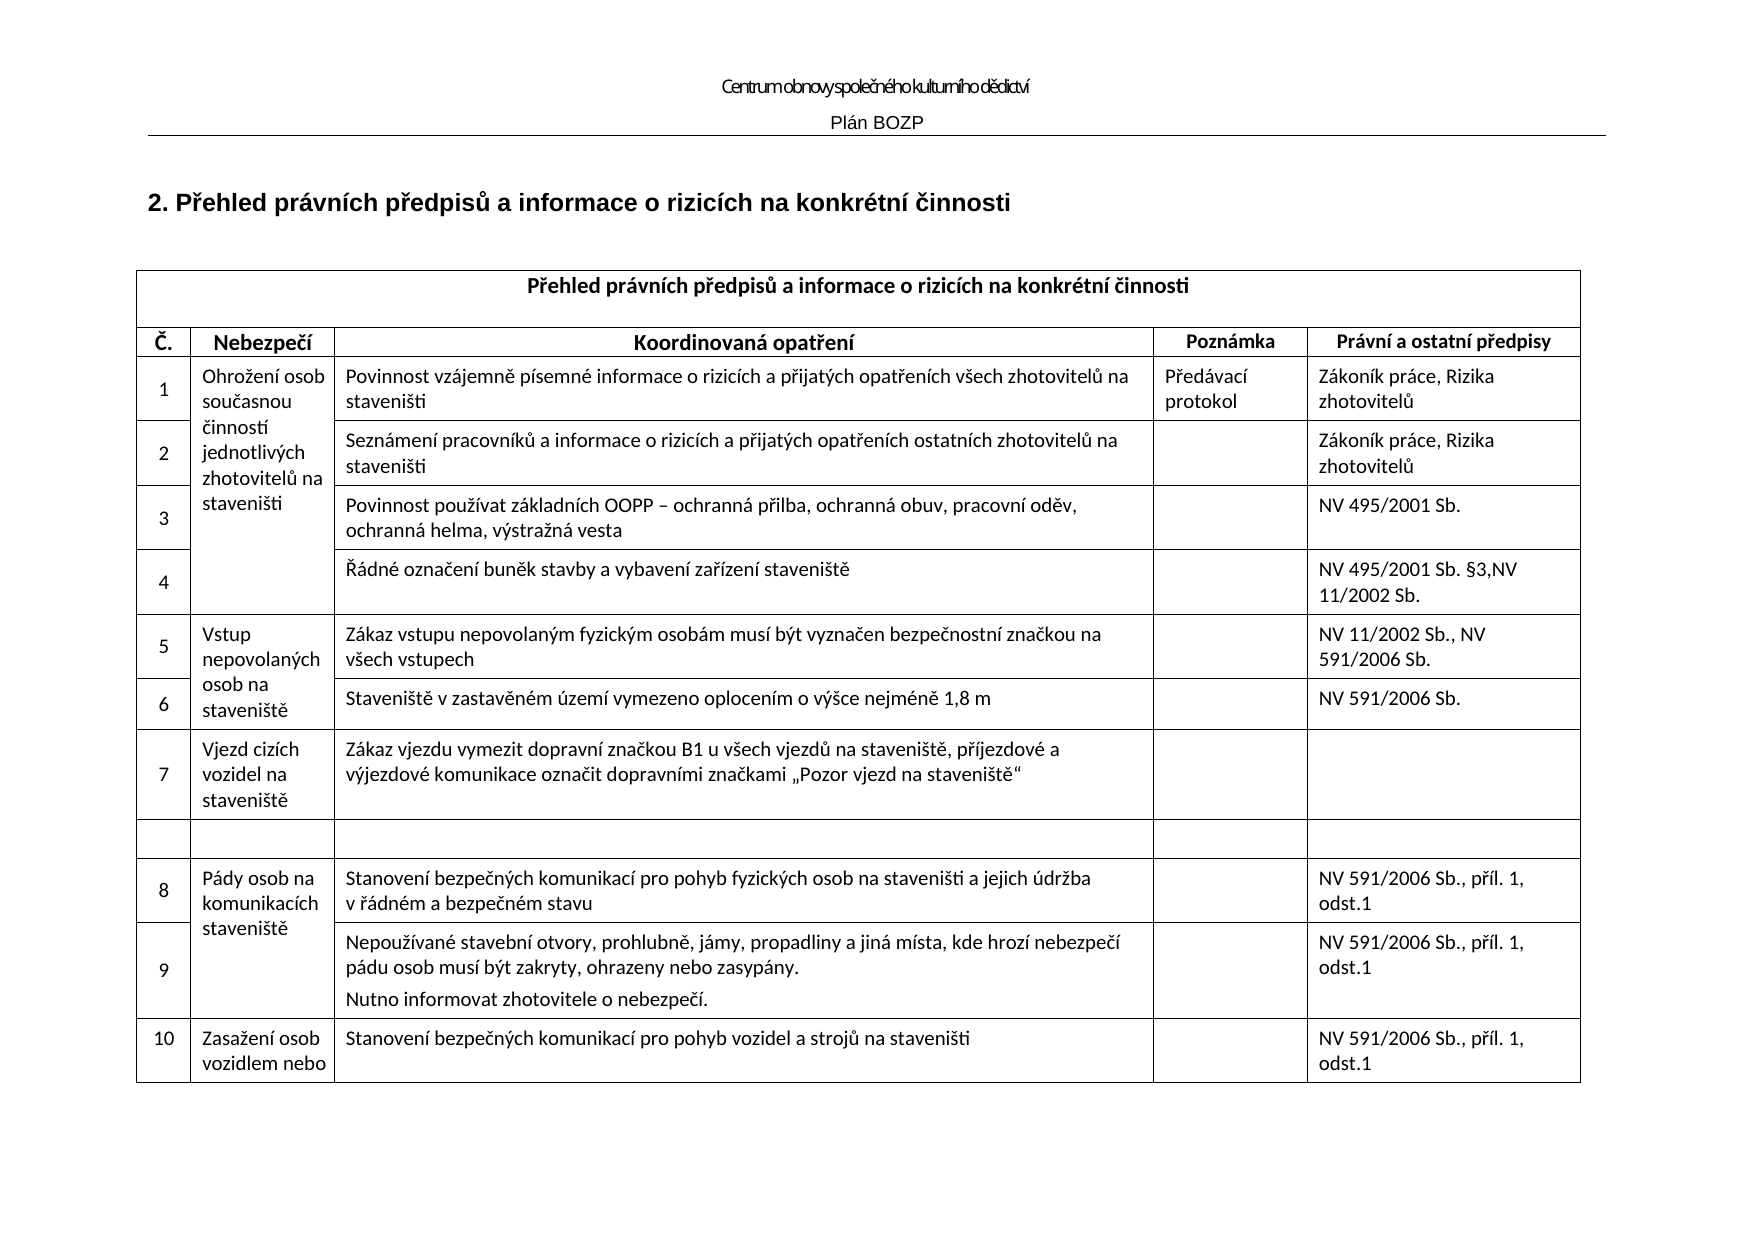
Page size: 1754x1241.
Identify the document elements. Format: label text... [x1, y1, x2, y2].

table_cell [1154, 550, 1307, 613]
table_cell Staveniště v zastavěném území vymezeno oplocením o výšce nejméně [335, 679, 1153, 729]
table_cell [1308, 820, 1580, 857]
table_cell [1154, 859, 1307, 922]
table_cell [1154, 486, 1307, 549]
table_cell [1154, 679, 1307, 729]
table_cell 10 [137, 1019, 190, 1082]
table_cell [1308, 730, 1580, 818]
table_cell Nebezpečí [191, 328, 334, 356]
table_cell [335, 820, 1153, 857]
text 2. Přehled právních předpisů a informace o rizicích na konkrétní činnosti [148, 188, 1606, 217]
table_cell 4 [137, 550, 190, 613]
table_cell Zákaz vstupu nepovolaným fyzickým osobám musí být vyznačen bezpečnostní značkou na všech vstupech [335, 615, 1153, 678]
table_header Přehled právních předpisů a informace o rizicích na konkrétní činnosti [137, 271, 1580, 327]
table_cell Právní a ostatní předpisy [1308, 328, 1580, 356]
table_cell NV 11/2002 Sb., NV 591/2006 Sb. [1308, 615, 1580, 678]
table_cell [1154, 615, 1307, 678]
table_cell Řádné označení buněk stavby a vybavení zařízení staveniště [335, 550, 1153, 613]
table_cell NV 495/2001 Sb. §3,NV 11/2002 Sb. [1308, 550, 1580, 613]
table_cell Vjezd cizích vozidel na staveniště [191, 730, 334, 818]
table_cell Nepoužívané stavební otvory, prohlubně, jámy, propadliny a jiná místa, kde hrozí nebezpečí pádu osob musí být zakryty, ohrazeny nebo zasypány. Nutno informovat zhotovitele o nebezpečí. [335, 923, 1153, 1018]
table_cell Ohrožení osob současnou činností jednotlivých zhotovitelů na staveništi [191, 357, 334, 613]
table_cell Povinnost vzájemně písemné informace o rizicích a přijatých opatřeních všech zhotovitelů na staveništi [335, 357, 1153, 420]
table_cell NV 591/2006 Sb., příl. 1, odst.1 [1308, 923, 1580, 1018]
table_cell 6 [137, 679, 190, 729]
table_cell [1154, 421, 1307, 485]
table_cell Stanovení bezpečných komunikací pro pohyb fyzických osob na staveništi a jejich údržba v řádném a bezpečném stavu [335, 859, 1153, 922]
table_cell NV 495/2001 Sb. [1308, 486, 1580, 549]
table_cell [1154, 820, 1307, 857]
table_cell 1 [137, 357, 190, 420]
table_cell NV 591/2006 Sb., příl. 1, odst.1 [1308, 1019, 1580, 1082]
table_cell [1154, 923, 1307, 1018]
table_cell Pády osob na komunikacích staveniště [191, 859, 334, 1018]
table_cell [191, 1019, 334, 1082]
table_cell Seznámení pracovníků a informace o rizicích a přijatých opatřeních ostatních zhotovitelů na staveništi [335, 421, 1153, 485]
table_cell Poznámka [1154, 328, 1307, 356]
table_cell [1154, 1019, 1307, 1082]
table_cell Povinnost používat základních OOPP – ochranná přilba, ochranná obuv, pracovní oděv, ochranná helma, výstražná vesta [335, 486, 1153, 549]
table_cell Zákaz vjezdu vymezit dopravní značkou B1 u všech vjezdů na staveniště, příjezdové a výjezdové komunikace označit dopravními značkami „Pozor vjezd na staveniště“ [335, 730, 1153, 818]
table_cell 5 [137, 615, 190, 678]
table_cell 8 [137, 859, 190, 922]
table_cell 9 [137, 923, 190, 1018]
table_cell Stanovení bezpečných komunikací pro pohyb vozidel a strojů na staveništi [335, 1019, 1153, 1082]
table_cell [137, 820, 190, 857]
table_cell Zákoník práce, Rizika zhotovitelů [1308, 357, 1580, 420]
table_cell Zákoník práce, Rizika zhotovitelů [1308, 421, 1580, 485]
table_cell Vstup nepovolaných osob na staveniště [191, 615, 334, 729]
table_cell Č. [137, 328, 190, 356]
table_cell Předávací protokol [1154, 357, 1307, 420]
table_cell NV 591/2006 Sb. [1308, 679, 1580, 729]
table_cell [191, 820, 334, 857]
table_cell Koordinovaná opatření [335, 328, 1153, 356]
table_cell 3 [137, 486, 190, 549]
table_cell [1154, 730, 1307, 818]
table_cell 2 [137, 421, 190, 485]
table_cell 7 [137, 730, 190, 818]
table_cell NV 591/2006 Sb., příl. 1, odst.1 [1308, 859, 1580, 922]
